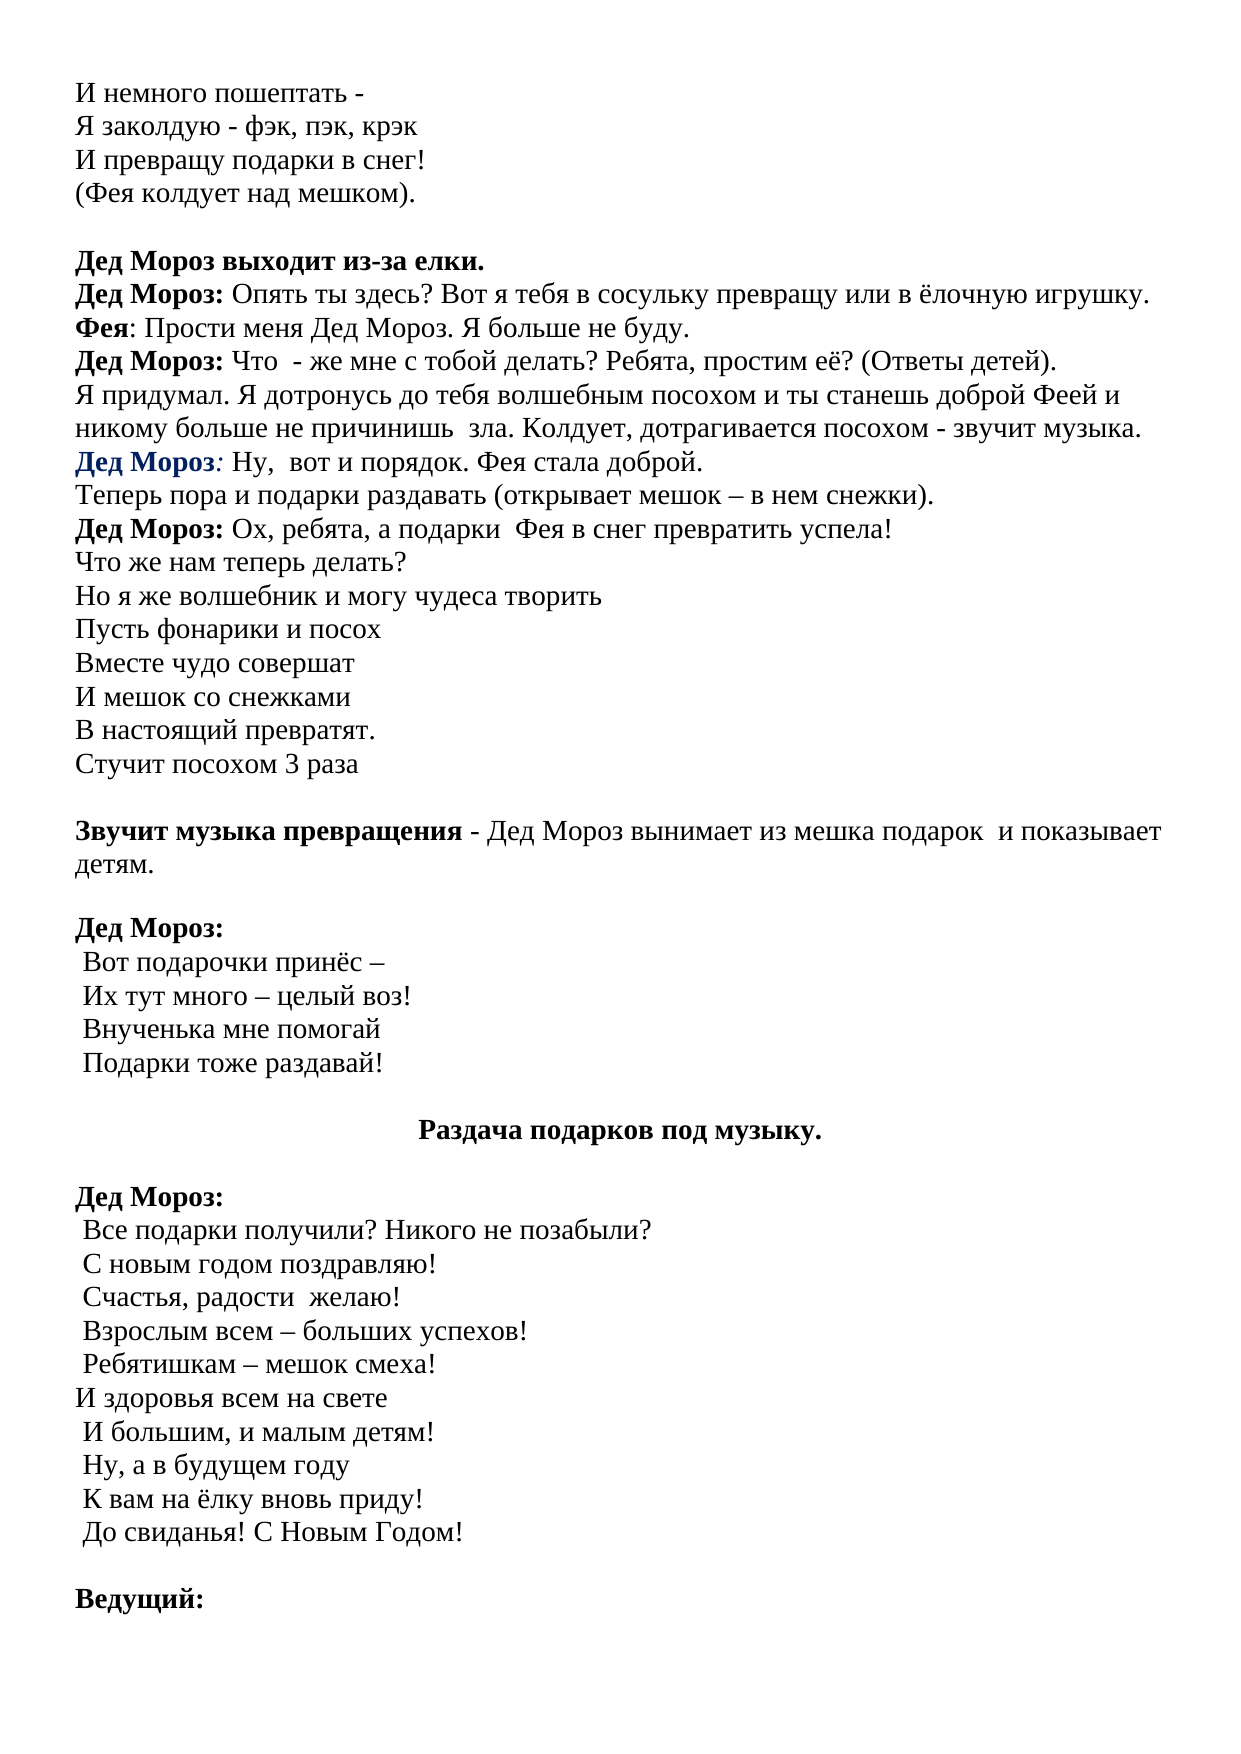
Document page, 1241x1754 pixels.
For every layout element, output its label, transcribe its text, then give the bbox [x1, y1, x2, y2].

text Их тут много – целый воз! [75, 978, 1165, 1011]
text И здоровья всем на свете [75, 1380, 1165, 1414]
text Раздача подарков под музыку. [75, 1112, 1165, 1145]
text Но я же волшебник и могу чудеса творить [75, 578, 1165, 612]
text Счастья, радости желаю! [75, 1279, 1165, 1313]
text Фея: Прости меня Дед Мороз. Я больше не буду. Дед Мороз: Что - же мне с тобой делать? Ребята, простим её? (Ответы детей). [75, 310, 1165, 377]
text До свиданья! С Новым Годом! [75, 1514, 1165, 1548]
text Дед Мороз: [75, 911, 1165, 944]
text Ну, а в будущем году [75, 1447, 1165, 1481]
text Вот подарочки принёс – [75, 944, 1165, 978]
text И немного пошептать - Я заколдую - фэк, пэк, крэк И превращу подарки в снег! (Фея колдует над мешком). [75, 75, 1165, 209]
text Дед Мороз выходит из-за елки. Дед Мороз: Опять ты здесь? Вот я тебя в сосульку превращу или в ёлочную игрушку. [75, 243, 1165, 310]
text Подарки тоже раздавай! [75, 1045, 1165, 1078]
text Я придумал. Я дотронусь до тебя волшебным посохом и ты станешь доброй Феей и никому больше не причинишь зла. Колдует, дотрагивается посохом - звучит музыка. Дед Мороз: Ну, вот и порядок. Фея стала доброй. Теперь пора и подарки раздавать (открывает мешок – в нем снежки). Дед Мороз: Ох, ребята, а подарки Фея в снег превратить успела! Что же нам теперь делать? [75, 377, 1165, 578]
text Взрослым всем – больших успехов! [75, 1313, 1165, 1347]
text Все подарки получили? Никого не позабыли? [75, 1212, 1165, 1246]
text И большим, и малым детям! [75, 1414, 1165, 1447]
text С новым годом поздравляю! [75, 1246, 1165, 1279]
text Внученька мне помогай [75, 1011, 1165, 1045]
text К вам на ёлку вновь приду! [75, 1481, 1165, 1514]
text Дед Мороз: [75, 1179, 1165, 1212]
text Звучит музыка превращения - Дед Мороз вынимает из мешка подарок и показывает детям. [75, 779, 1165, 911]
text Ведущий: [75, 1581, 1165, 1615]
text Стучит посохом 3 раза [75, 746, 1165, 779]
text Пусть фонарики и посох Вместе чудо совершат И мешок со снежками В настоящий превратят. [75, 612, 1165, 746]
text Ребятишкам – мешок смеха! [75, 1347, 1165, 1380]
